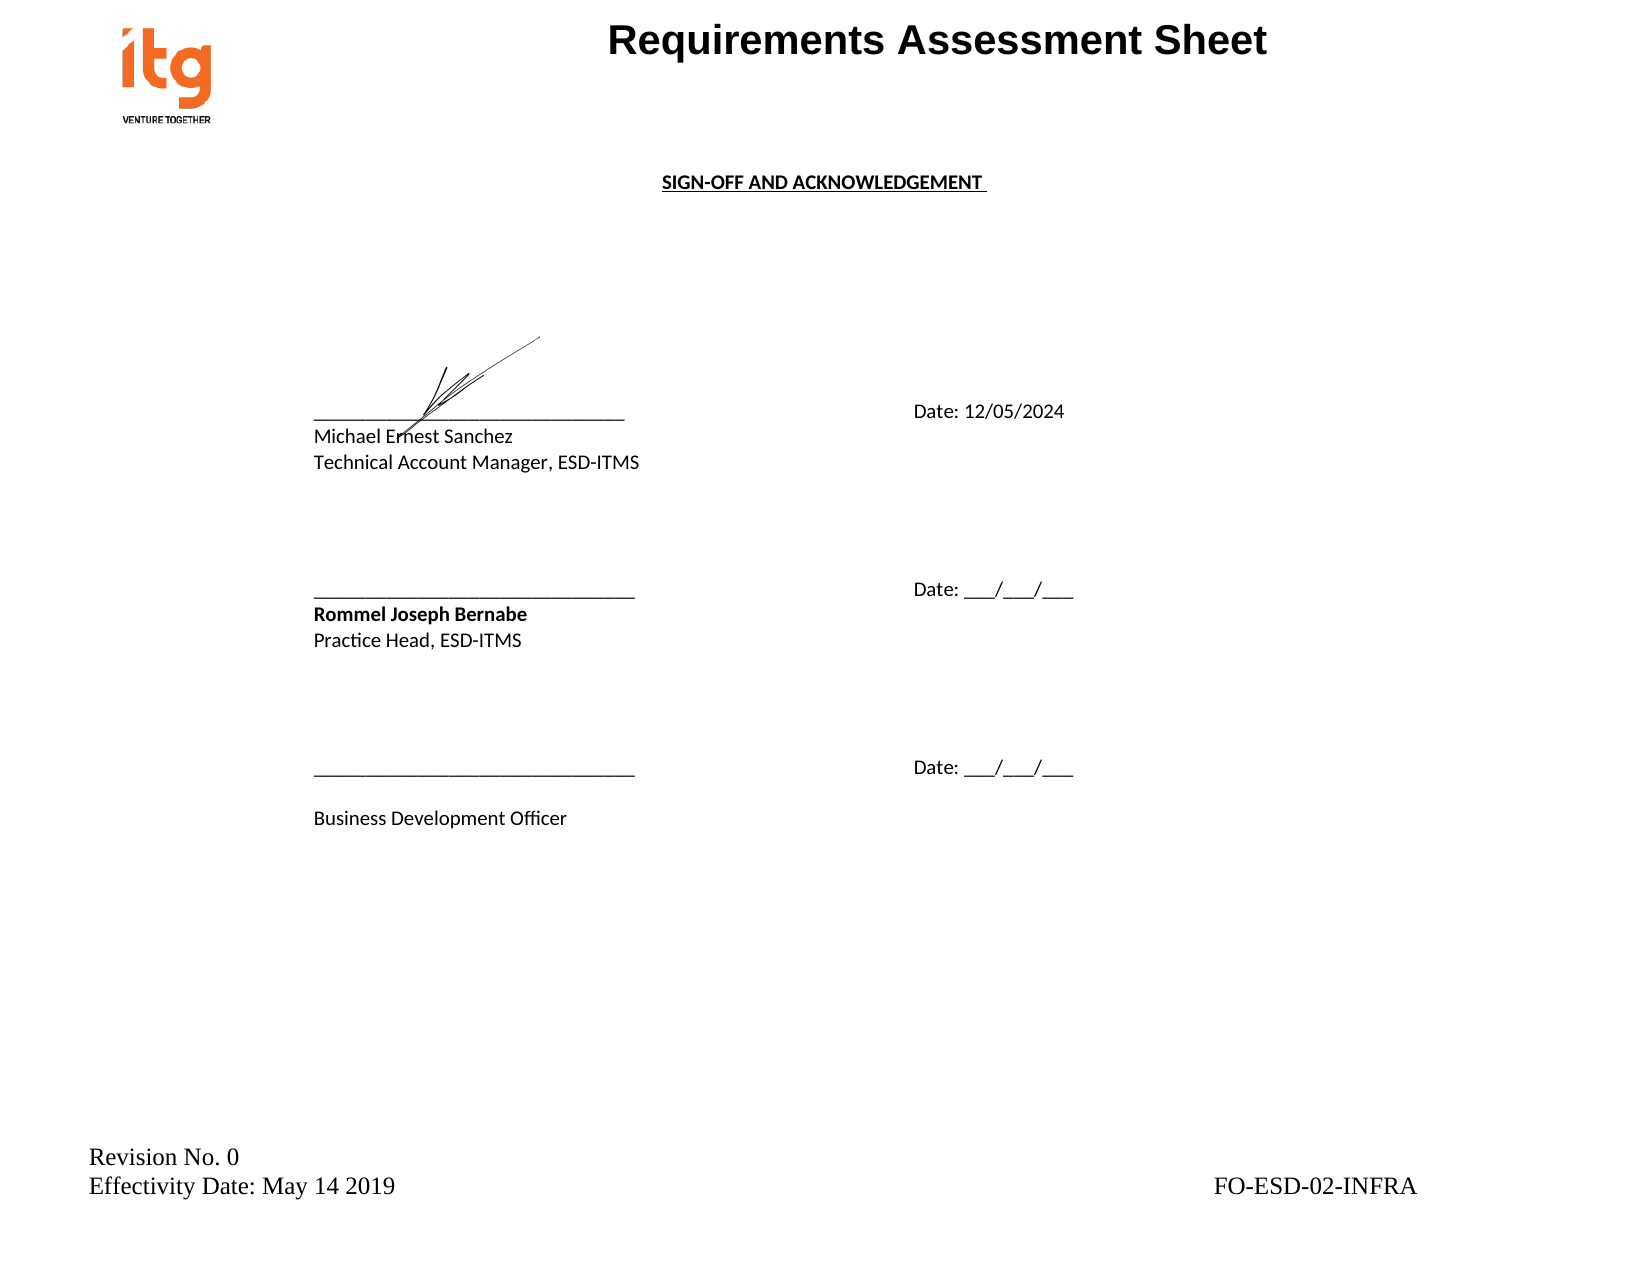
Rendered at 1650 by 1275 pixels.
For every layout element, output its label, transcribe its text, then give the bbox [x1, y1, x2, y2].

picture [88, 14, 245, 137]
text Business Development Officer [313, 805, 1556, 830]
text _______________________________ Date: ___/___/___ [313, 576, 1556, 601]
picture [309, 324, 594, 446]
text Practice Head, ESD-ITMS [313, 627, 1556, 652]
text Rommel Joseph Bernabe [313, 601, 1556, 627]
text _______________________________ Date: ___/___/___ [313, 754, 1556, 779]
text ______________________________ Date: 12/05/2024 [594, 398, 1556, 423]
text Michael Ernest Sanchez [313, 423, 1556, 449]
text SIGN-OFF AND ACKNOWLEDGEMENT [88, 169, 1556, 195]
text Technical Account Manager, ESD-ITMS [313, 449, 1556, 474]
